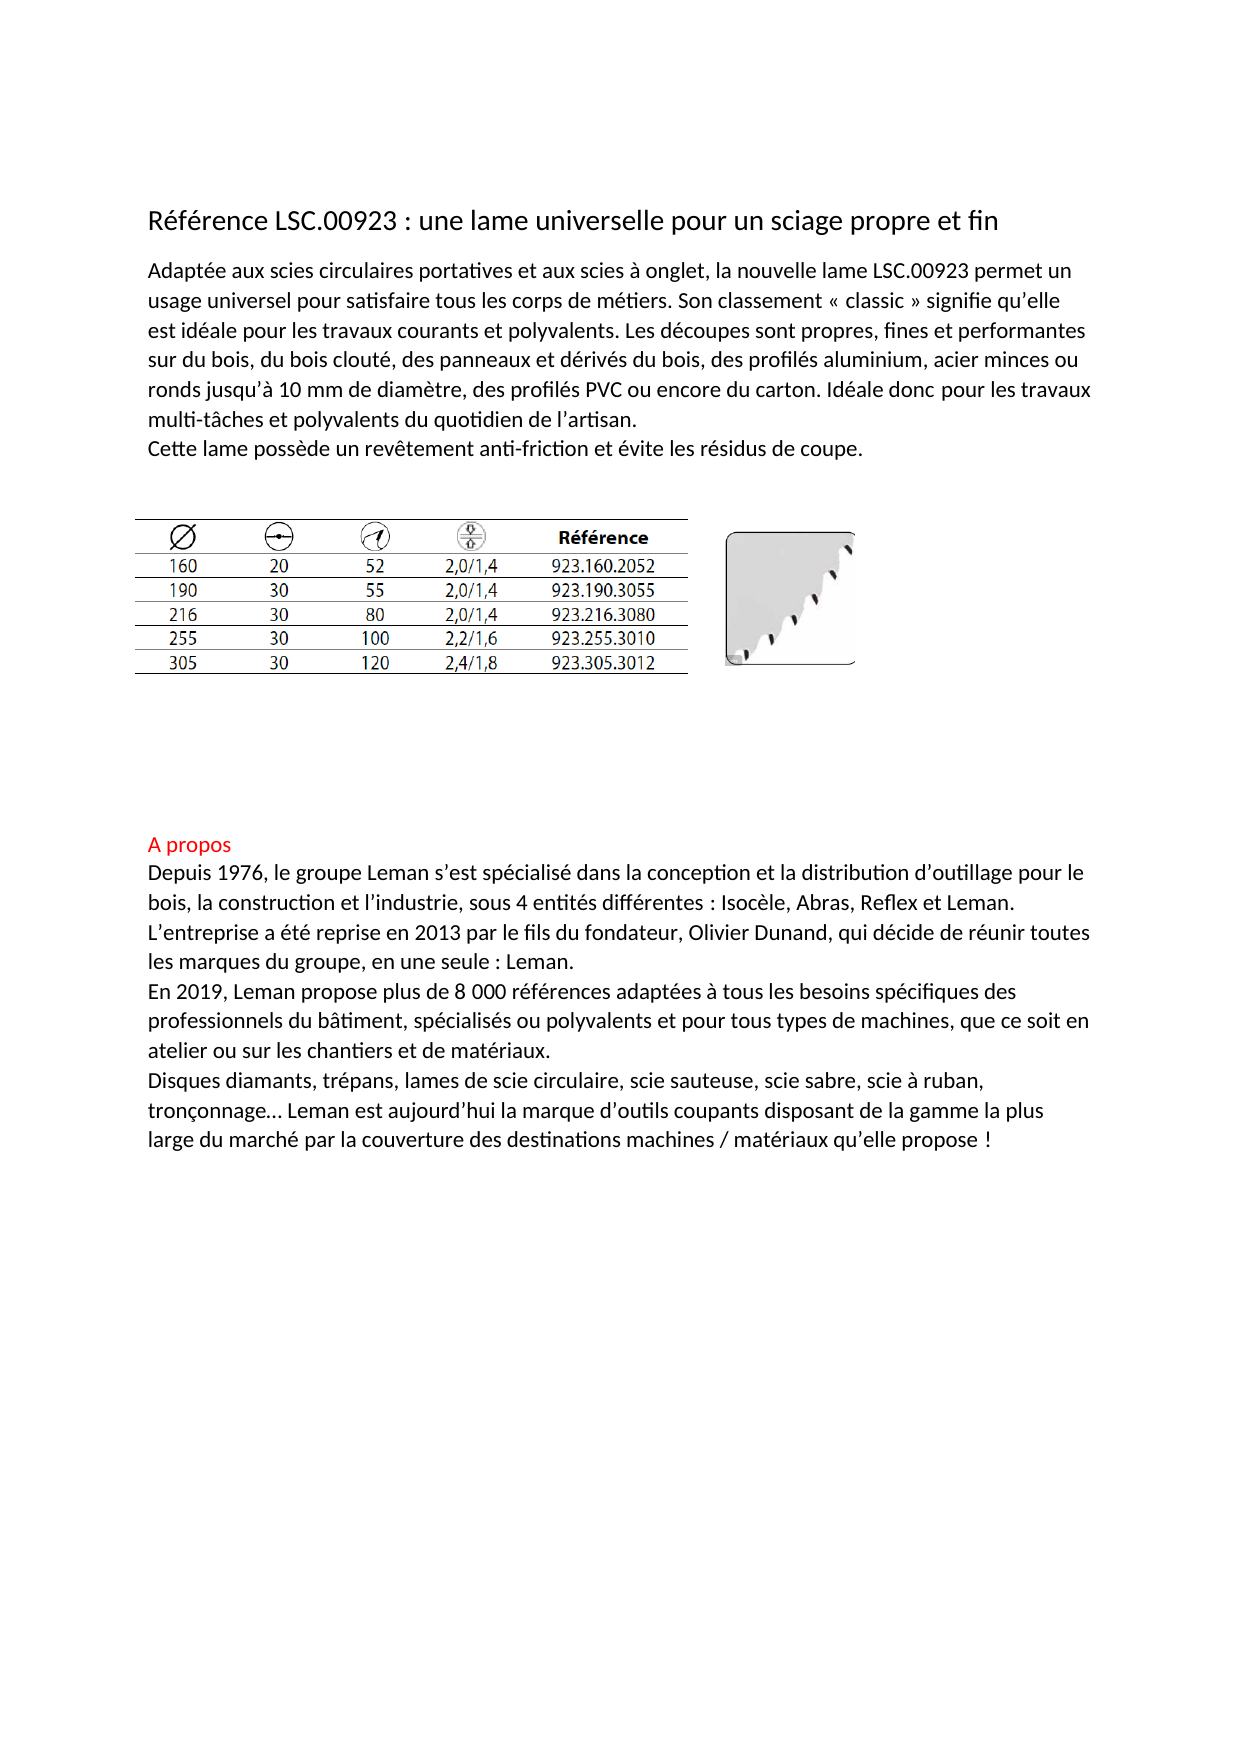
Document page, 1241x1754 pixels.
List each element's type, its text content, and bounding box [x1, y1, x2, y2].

text A propos [148, 830, 1093, 858]
picture [126, 515, 696, 678]
picture [723, 529, 855, 664]
text Adaptée aux scies circulaires portatives et aux scies à onglet, la nouvelle lame LSC.00923 permet un usage universel pour satisfaire tous les corps de métiers. Son classement « classic » signifie qu’elle est idéale pour les travaux courants et polyvalents. Les découpes sont propres, fines et performantes sur du bois, du bois clouté, des panneaux et dérivés du bois, des profilés aluminium, acier minces ou ronds jusqu’à 10 mm de diamètre, des profilés PVC ou encore du carton. Idéale donc pour les travaux multi-tâches et polyvalents du quotidien de l’artisan. Cette lame possède un revêtement anti-friction et évite les résidus de coupe. [148, 256, 1093, 462]
text Référence LSC.00923 : une lame universelle pour un sciage propre et fin [148, 202, 1093, 238]
text Depuis 1976, le groupe Leman s’est spécialisé dans la conception et la distribution d’outillage pour le bois, la construction et l’industrie, sous 4 entités différentes : Isocèle, Abras, Reflex et Leman. L’entreprise a été reprise en 2013 par le fils du fondateur, Olivier Dunand, qui décide de réunir toutes les marques du groupe, en une seule : Leman. En 2019, Leman propose plus de 8 000 références adaptées à tous les besoins spécifiques des professionnels du bâtiment, spécialisés ou polyvalents et pour tous types de machines, que ce soit en atelier ou sur les chantiers et de matériaux. Disques diamants, trépans, lames de scie circulaire, scie sauteuse, scie sabre, scie à ruban, tronçonnage… Leman est aujourd’hui la marque d’outils coupants disposant de la gamme la plus large du marché par la couverture des destinations machines / matériaux qu’elle propose ! [148, 858, 1093, 1153]
